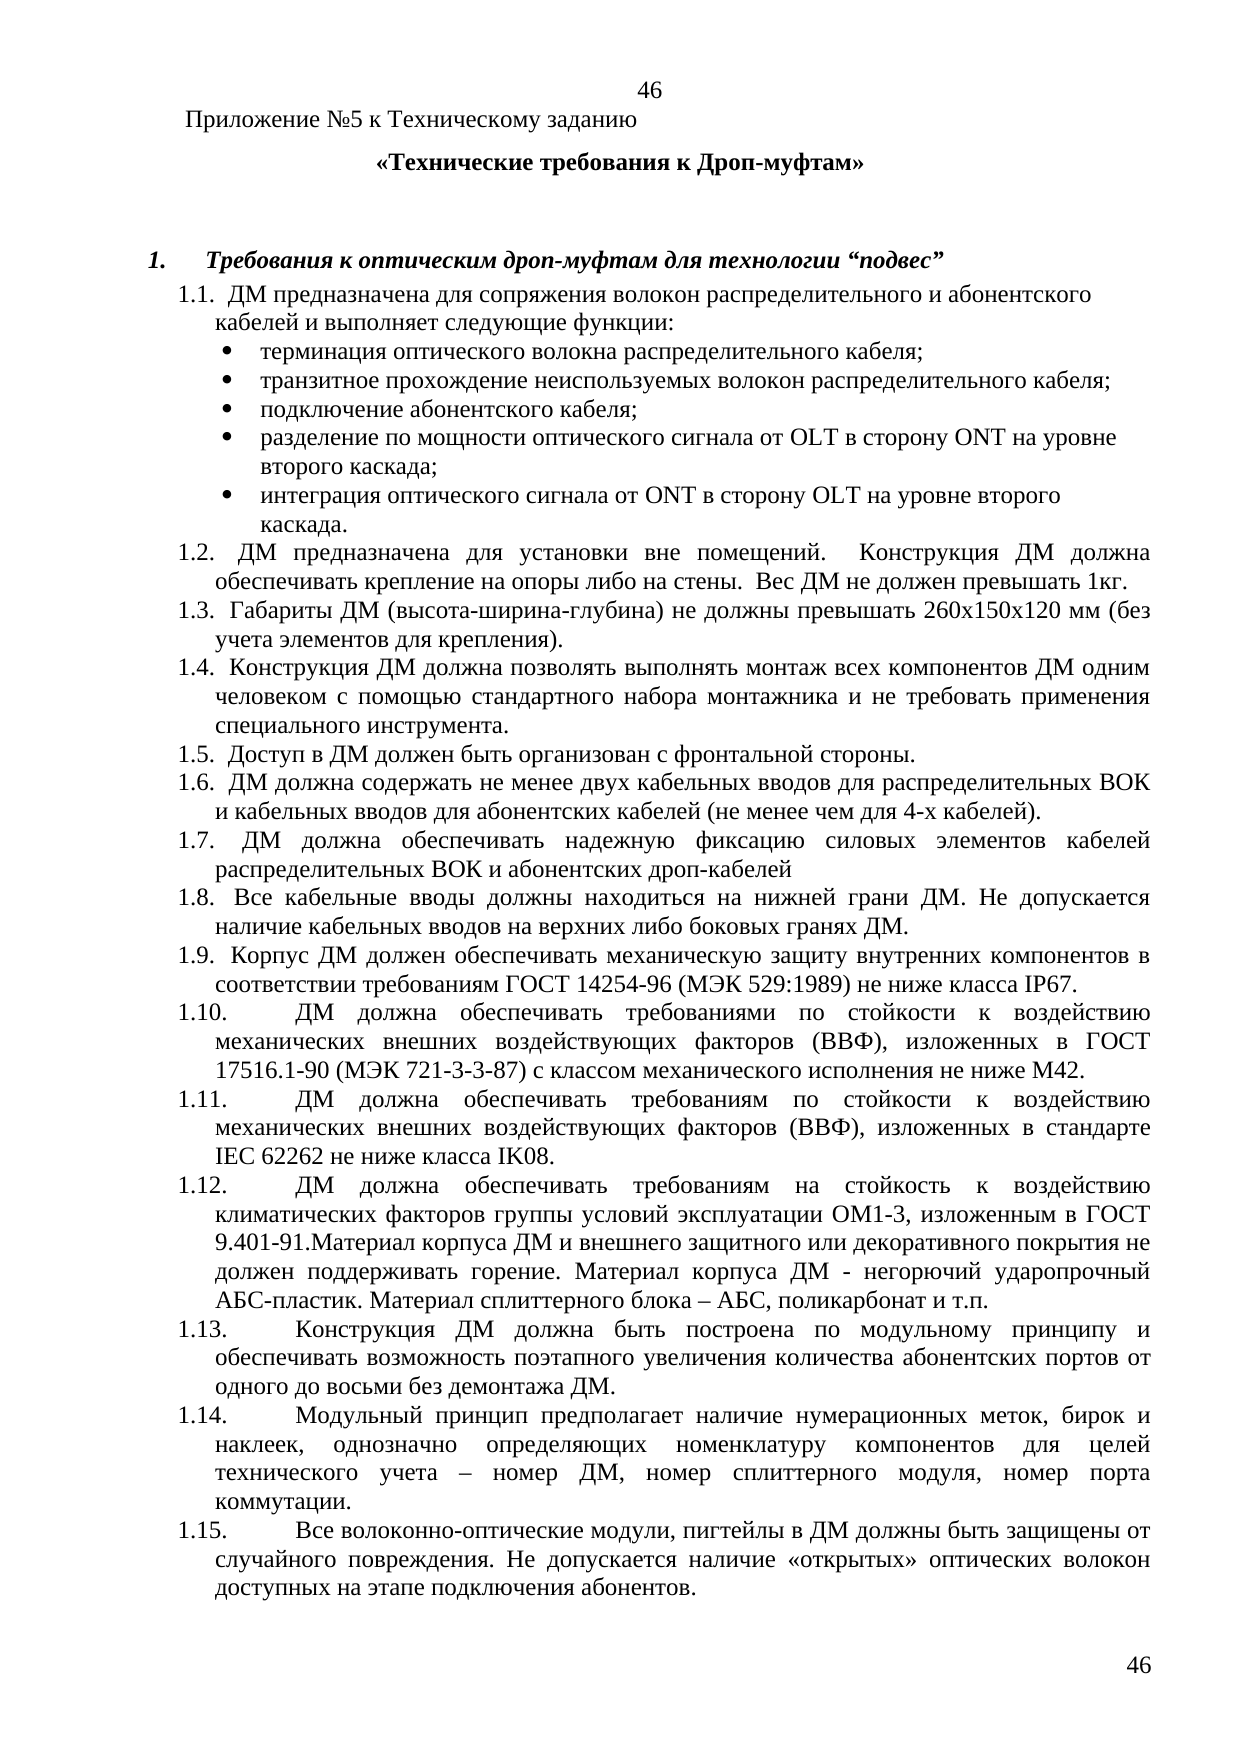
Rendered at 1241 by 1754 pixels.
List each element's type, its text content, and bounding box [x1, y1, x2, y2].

list транзитное прохождение неиспользуемых волокон распределительного кабеля; [223, 365, 1152, 394]
list ДМ предназначена для установки вне помещений. Конструкция ДМ должна обеспечивать крепление на опоры либо на стены. Вес ДМ не должен превышать 1кг. [177, 537, 1152, 595]
list интеграция оптического сигнала от ONT в сторону OLT на уровне второго каскада. [223, 480, 1152, 537]
list Доступ в ДМ должен быть организован с фронтальной стороны. [177, 739, 1152, 767]
text «Технические требования к Дроп-муфтам» [89, 147, 1152, 176]
list ДМ должна содержать не менее двух кабельных вводов для распределительных ВОК и кабельных вводов для абонентских кабелей (не менее чем для 4-х кабелей). [177, 767, 1152, 825]
list терминация оптического волокна распределительного кабеля; [223, 336, 1152, 365]
list Модульный принцип предполагает наличие нумерационных меток, бирок и наклеек, однозначно определяющих номенклатуру компонентов для целей технического учета – номер ДМ, номер сплиттерного модуля, номер порта коммутации. [177, 1400, 1152, 1515]
list Габариты ДМ (высота-ширина-глубина) не должны превышать 260x150x120 мм (без учета элементов для крепления). [177, 595, 1152, 652]
text Приложение №5 к Техническому заданию [89, 104, 1152, 132]
list ДМ должна обеспечивать требованиям по стойкости к воздействию механических внешних воздействующих факторов (ВВФ), изложенных в стандарте IEC 62262 не ниже класса IK08. [177, 1084, 1152, 1170]
list Конструкция ДМ должна быть построена по модульному принципу и обеспечивать возможность поэтапного увеличения количества абонентских портов от одного до восьми без демонтажа ДМ. [177, 1314, 1152, 1400]
list разделение по мощности оптического сигнала от OLT в сторону ONT на уровне второго каскада; [223, 422, 1152, 480]
list ДМ должна обеспечивать требованиям на стойкость к воздействию климатических факторов группы условий эксплуатации ОМ1-3, изложенным в ГОСТ 9.401-91.Материал корпуса ДМ и внешнего защитного или декоративного покрытия не должен поддерживать горение. Материал корпуса ДМ - негорючий ударопрочный АБС-пластик. Материал сплиттерного блока – АБС, поликарбонат и т.п. [177, 1170, 1152, 1314]
list ДМ должна обеспечивать требованиями по стойкости к воздействию механических внешних воздействующих факторов (ВВФ), изложенных в ГОСТ 17516.1-90 (МЭК 721-3-3-87) с классом механического исполнения не ниже М42. [177, 997, 1152, 1084]
list Все кабельные вводы должны находиться на нижней грани ДМ. Не допускается наличие кабельных вводов на верхних либо боковых гранях ДМ. [177, 882, 1152, 940]
list Конструкция ДМ должна позволять выполнять монтаж всех компонентов ДМ одним человеком с помощью стандартного набора монтажника и не требовать применения специального инструмента. [177, 652, 1152, 739]
list ДМ предназначена для сопряжения волокон распределительного и абонентского кабелей и выполняет следующие функции: [177, 279, 1152, 336]
list подключение абонентского кабеля; [223, 394, 1152, 422]
list Корпус ДМ должен обеспечивать механическую защиту внутренних компонентов в соответствии требованиям ГОСТ 14254-96 (МЭК 529:1989) не ниже класса IP67. [177, 940, 1152, 997]
text Требования к оптическим дроп-муфтам для технологии “подвес” [148, 246, 1152, 274]
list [177, 1515, 1152, 1601]
list ДМ должна обеспечивать надежную фиксацию силовых элементов кабелей распределительных ВОК и абонентских дроп-кабелей [177, 825, 1152, 882]
